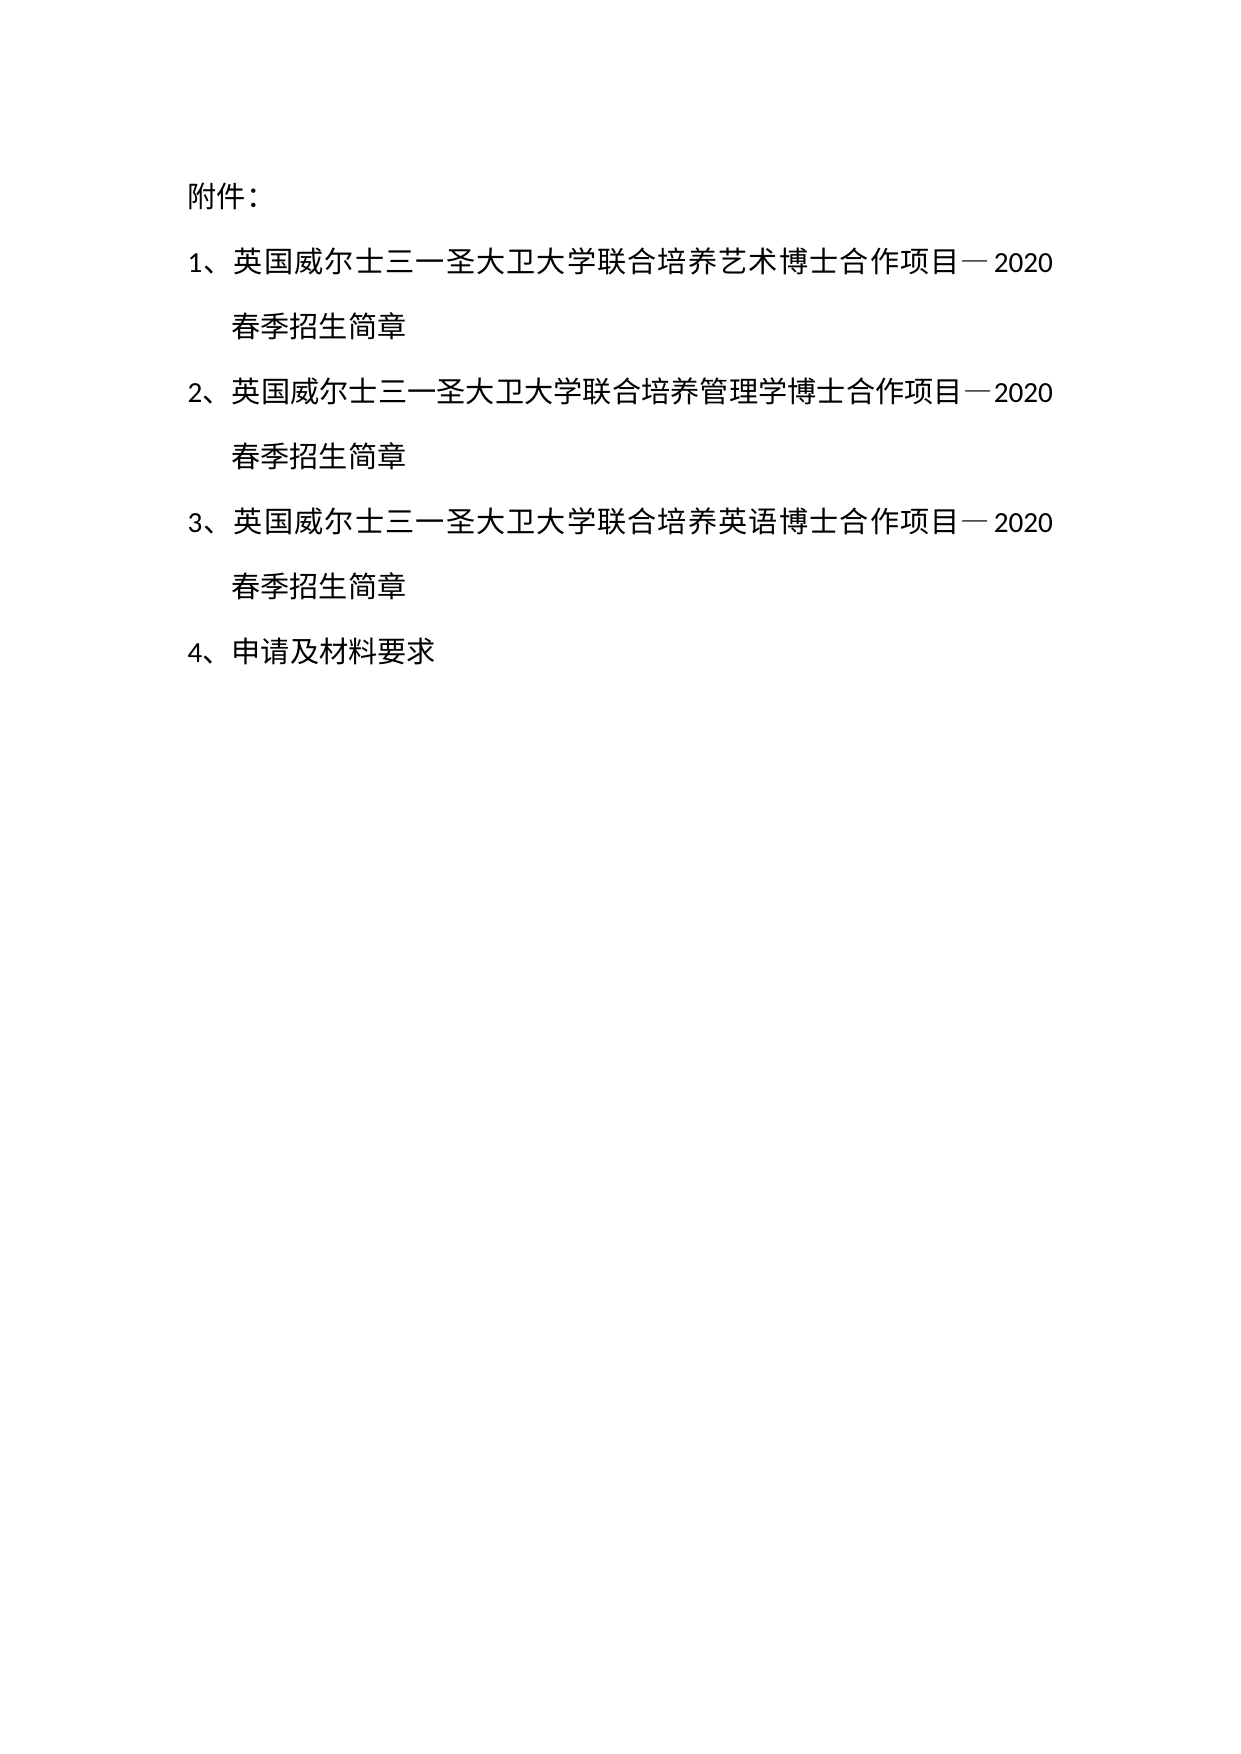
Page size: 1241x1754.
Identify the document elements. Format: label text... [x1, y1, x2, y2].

text 4、申请及材料要求 [187, 617, 1053, 682]
text 1、英国威尔士三一圣大卫大学联合培养艺术博士合作项目—2020春季招生简章 [187, 227, 1053, 357]
text 2、英国威尔士三一圣大卫大学联合培养管理学博士合作项目—2020春季招生简章 [187, 357, 1053, 487]
text 3、英国威尔士三一圣大卫大学联合培养英语博士合作项目—2020春季招生简章 [187, 487, 1053, 617]
text 附件： [187, 162, 1053, 227]
